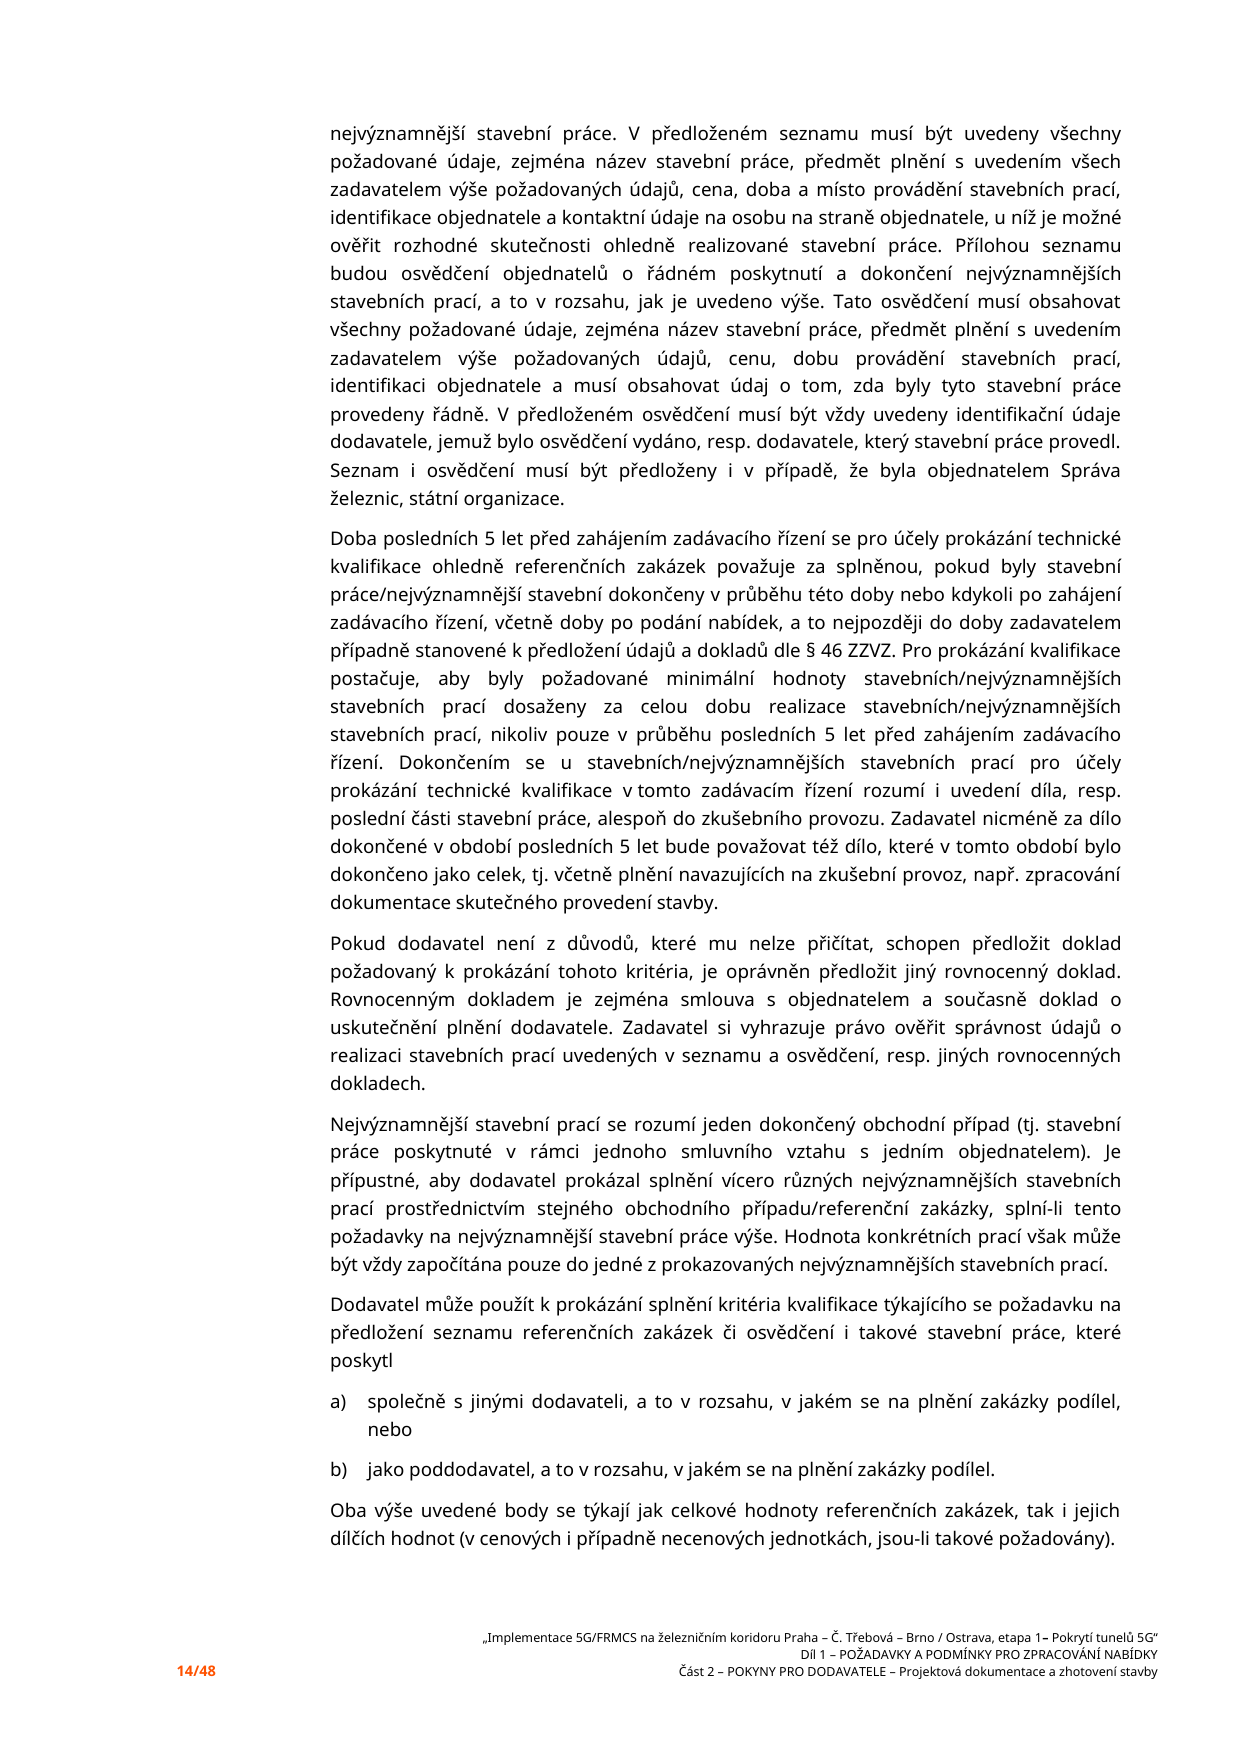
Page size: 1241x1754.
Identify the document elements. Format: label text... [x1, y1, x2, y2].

list společně s jinými dodavateli, a to v rozsahu, v jakém se na plnění zakázky podílel, nebo [330, 1388, 1122, 1442]
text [330, 121, 1122, 510]
text Nejvýznamnější stavební prací se rozumí jeden dokončený obchodní případ (tj. stavební práce poskytnuté v rámci jednoho smluvního vztahu s jedním objednatelem). Je přípustné, aby dodavatel prokázal splnění vícero různých nejvýznamnějších stavebních prací prostřednictvím stejného obchodního případu/referenční zakázky, splní-li tento požadavky na nejvýznamnější stavební práce výše. Hodnota konkrétních prací však může být vždy započítána pouze do jedné z prokazovaných nejvýznamnějších stavebních prací. [330, 1111, 1122, 1276]
text Doba posledních 5 let před zahájením zadávacího řízení se pro účely prokázání technické kvalifikace ohledně referenčních zakázek považuje za splněnou, pokud byly stavební práce/nejvýznamnější stavební dokončeny v průběhu této doby nebo kdykoli po zahájení zadávacího řízení, včetně doby po podání nabídek, a to nejpozději do doby zadavatelem případně stanovené k předložení údajů a dokladů dle § 46 ZZVZ. Pro prokázání kvalifikace postačuje, aby byly požadované minimální hodnoty stavebních/nejvýznamnějších stavebních prací dosaženy za celou dobu realizace stavebních/nejvýznamnějších stavebních prací, nikoliv pouze v průběhu posledních 5 let před zahájením zadávacího řízení. Dokončením se u stavebních/nejvýznamnějších stavebních prací pro účely prokázání technické kvalifikace v tomto zadávacím řízení rozumí i uvedení díla, resp. poslední části stavební práce, alespoň do zkušebního provozu. Zadavatel nicméně za dílo dokončené v období posledních 5 let bude považovat též dílo, které v tomto období bylo dokončeno jako celek, tj. včetně plnění navazujících na zkušební provoz, např. zpracování dokumentace skutečného provedení stavby. [330, 525, 1122, 915]
list jako poddodavatel, a to v rozsahu, v jakém se na plnění zakázky podílel. [330, 1457, 1122, 1482]
text Oba výše uvedené body se týkají jak celkové hodnoty referenčních zakázek, tak i jejich dílčích hodnot (v cenových i případně necenových jednotkách, jsou-li takové požadovány). [330, 1497, 1122, 1551]
text Dodavatel může použít k prokázání splnění kritéria kvalifikace týkajícího se požadavku na předložení seznamu referenčních zakázek či osvědčení i takové stavební práce, které poskytl [330, 1291, 1122, 1373]
text Pokud dodavatel není z důvodů, které mu nelze přičítat, schopen předložit doklad požadovaný k prokázání tohoto kritéria, je oprávněn předložit jiný rovnocenný doklad. Rovnocenným dokladem je zejména smlouva s objednatelem a současně doklad o uskutečnění plnění dodavatele. Zadavatel si vyhrazuje právo ověřit správnost údajů o realizaci stavebních prací uvedených v seznamu a osvědčení, resp. jiných rovnocenných dokladech. [330, 930, 1122, 1096]
